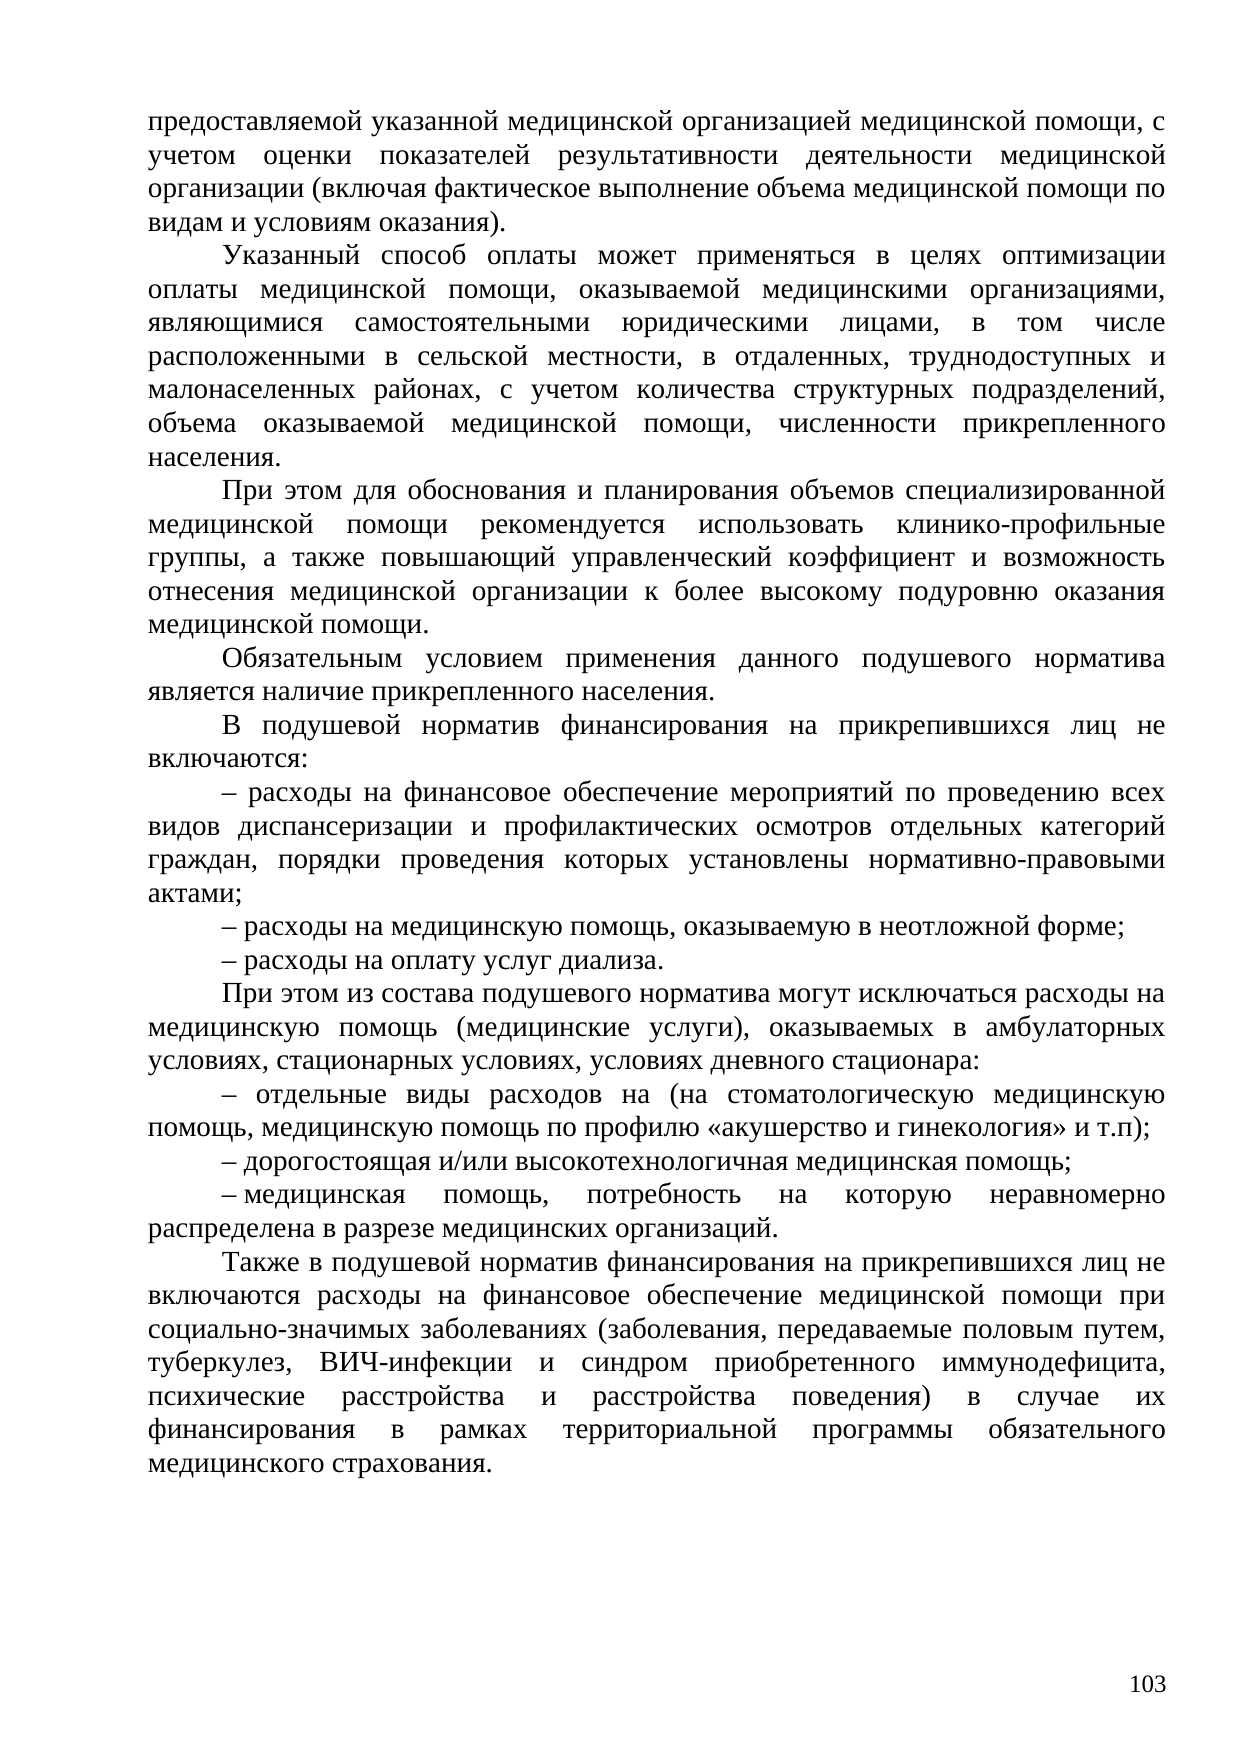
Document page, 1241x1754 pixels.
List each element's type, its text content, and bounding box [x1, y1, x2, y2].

text – медицинская помощь, потребность на которую неравномерно распределена в разрезе медицинских организаций. [148, 1177, 1166, 1244]
text В подушевой норматив финансирования на прикрепившихся лиц не включаются: [148, 707, 1166, 774]
text Также в подушевой норматив финансирования на прикрепившихся лиц не включаются расходы на финансовое обеспечение медицинской помощи при социально-значимых заболеваниях (заболевания, передаваемые половым путем, туберкулез, ВИЧ-инфекции и синдром приобретенного иммунодефицита, психические расстройства и расстройства поведения) в случае их финансирования в рамках территориальной программы обязательного медицинского страхования. [148, 1244, 1166, 1478]
text – расходы на медицинскую помощь, оказываемую в неотложной форме; [148, 908, 1166, 942]
text – отдельные виды расходов на (на стоматологическую медицинскую помощь, медицинскую помощь по профилю «акушерство и гинекология» и т.п); [148, 1076, 1166, 1143]
text – расходы на оплату услуг диализа. [148, 942, 1166, 975]
text Указанный способ оплаты может применяться в целях оптимизации оплаты медицинской помощи, оказываемой медицинскими организациями, являющимися самостоятельными юридическими лицами, в том числе расположенными в сельской местности, в отдаленных, труднодоступных и малонаселенных районах, с учетом количества структурных подразделений, объема оказываемой медицинской помощи, численности прикрепленного населения. [148, 237, 1166, 472]
text – расходы на финансовое обеспечение мероприятий по проведению всех видов диспансеризации и профилактических осмотров отдельных категорий граждан, порядки проведения которых установлены нормативно-правовыми актами; [148, 774, 1166, 908]
text При этом из состава подушевого норматива могут исключаться расходы на медицинскую помощь (медицинские услуги), оказываемых в амбулаторных условиях, стационарных условиях, условиях дневного стационара: [148, 975, 1166, 1076]
text – дорогостоящая и/или высокотехнологичная медицинская помощь; [148, 1143, 1166, 1177]
text Обязательным условием применения данного подушевого норматива является наличие прикрепленного населения. [148, 640, 1166, 707]
text При этом для обоснования и планирования объемов специализированной медицинской помощи рекомендуется использовать клинико-профильные группы, а также повышающий управленческий коэффициент и возможность отнесения медицинской организации к более высокому подуровню оказания медицинской помощи. [148, 472, 1166, 640]
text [148, 103, 1166, 237]
